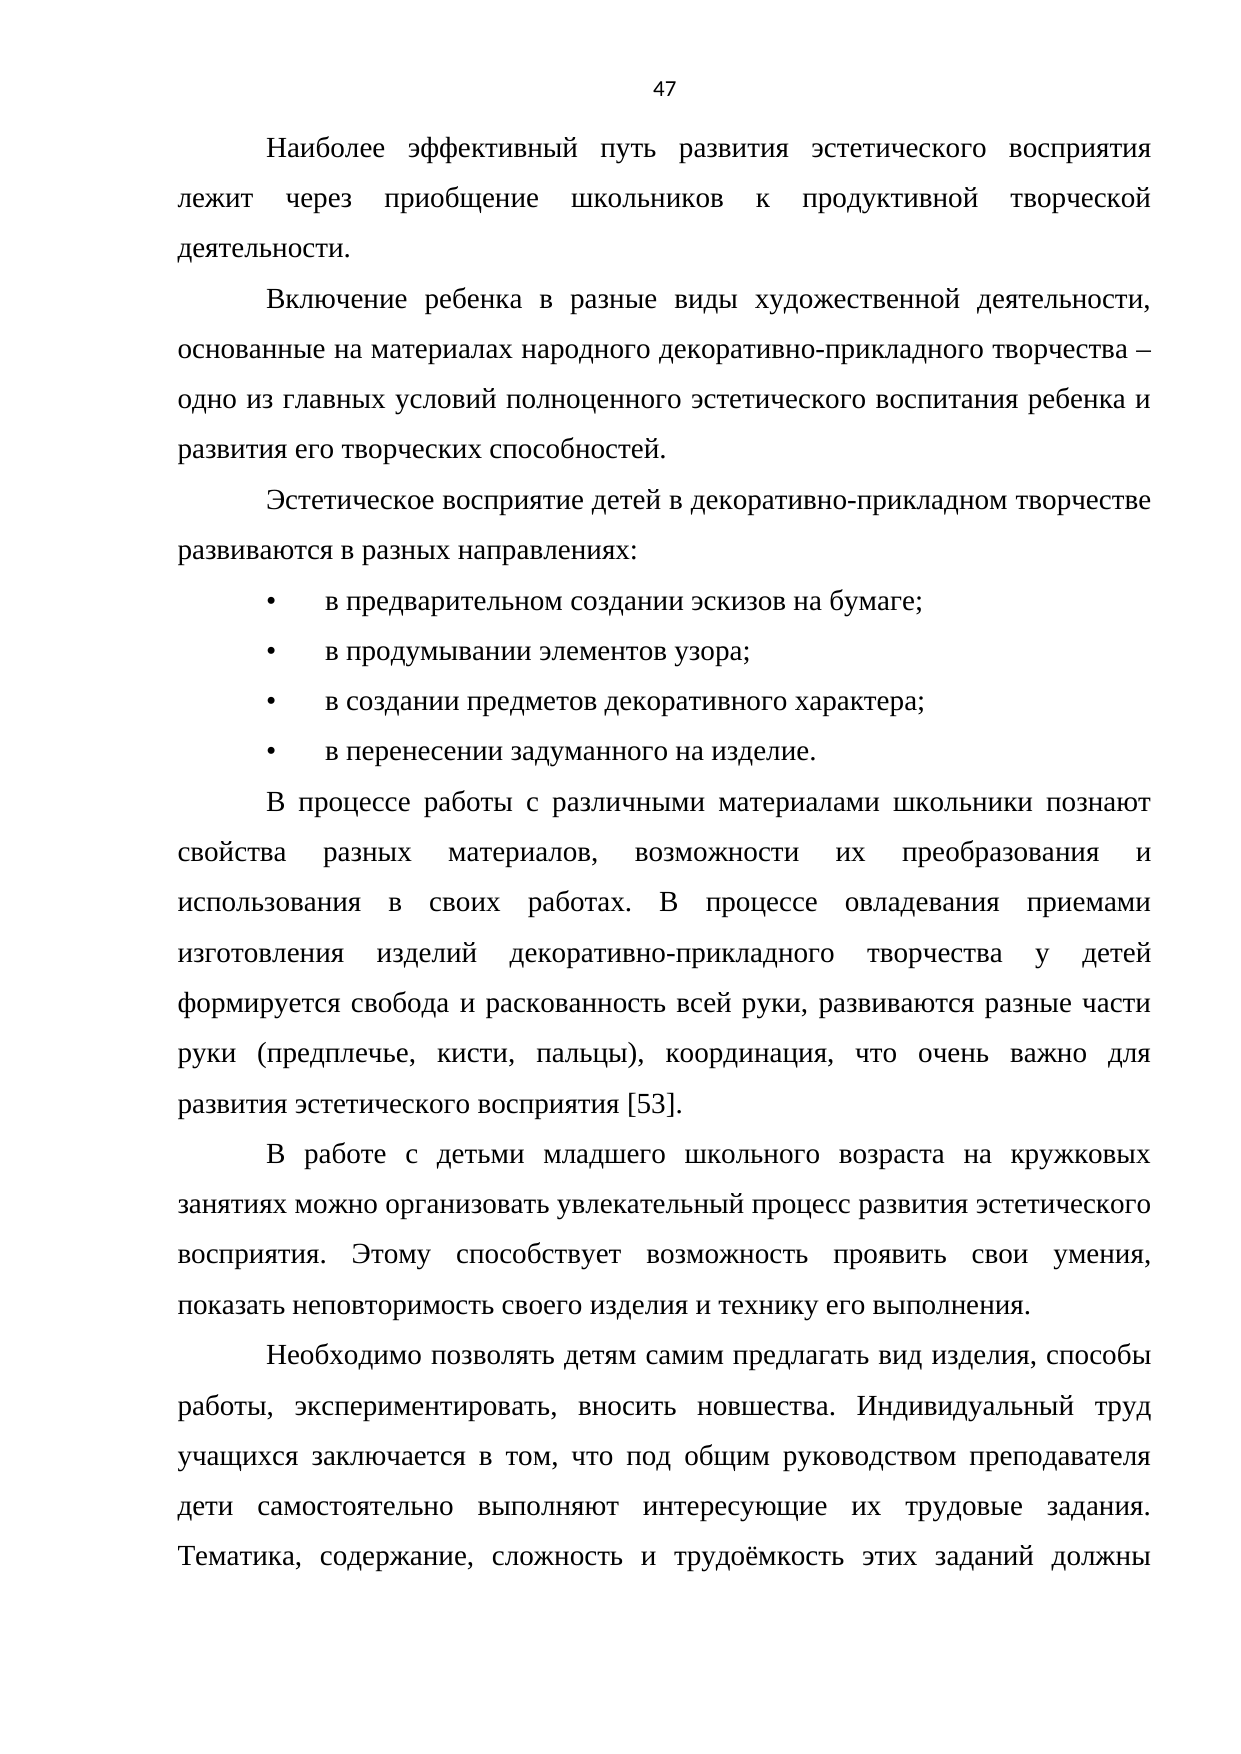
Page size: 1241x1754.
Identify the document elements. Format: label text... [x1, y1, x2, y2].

list В процессе работы с различными материалами школьники познают свойства разных материалов, возможности их преобразования и использования в своих работах. В процессе овладевания приемами изготовления изделий декоративно-прикладного творчества у детей формируется свобода и раскованность всей руки, развиваются разные части руки (предплечье, кисти, пальцы), координация, что очень важно для развития эстетического восприятия [53]. [177, 784, 1152, 1119]
list • в продумывании элементов узора; [177, 633, 1152, 666]
list • в перенесении задуманного на изделие. [177, 733, 1152, 767]
list • в предварительном создании эскизов на бумаге; [177, 583, 1152, 616]
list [177, 1337, 1152, 1572]
list Наиболее эффективный путь развития эстетического восприятия лежит через приобщение школьников к продуктивной творческой деятельности. [177, 130, 1152, 264]
list • в создании предметов декоративного характера; [177, 683, 1152, 717]
list Эстетическое восприятие детей в декоративно-прикладном творчестве развиваются в разных направлениях: [177, 482, 1152, 566]
list В работе с детьми младшего школьного возраста на кружковых занятиях можно организовать увлекательный процесс развития эстетического восприятия. Этому способствует возможность проявить свои умения, показать неповторимость своего изделия и технику его выполнения. [177, 1136, 1152, 1321]
list Включение ребенка в разные виды художественной деятельности, основанные на материалах народного декоративно-прикладного творчества – одно из главных условий полноценного эстетического воспитания ребенка и развития его творческих способностей. [177, 281, 1152, 465]
